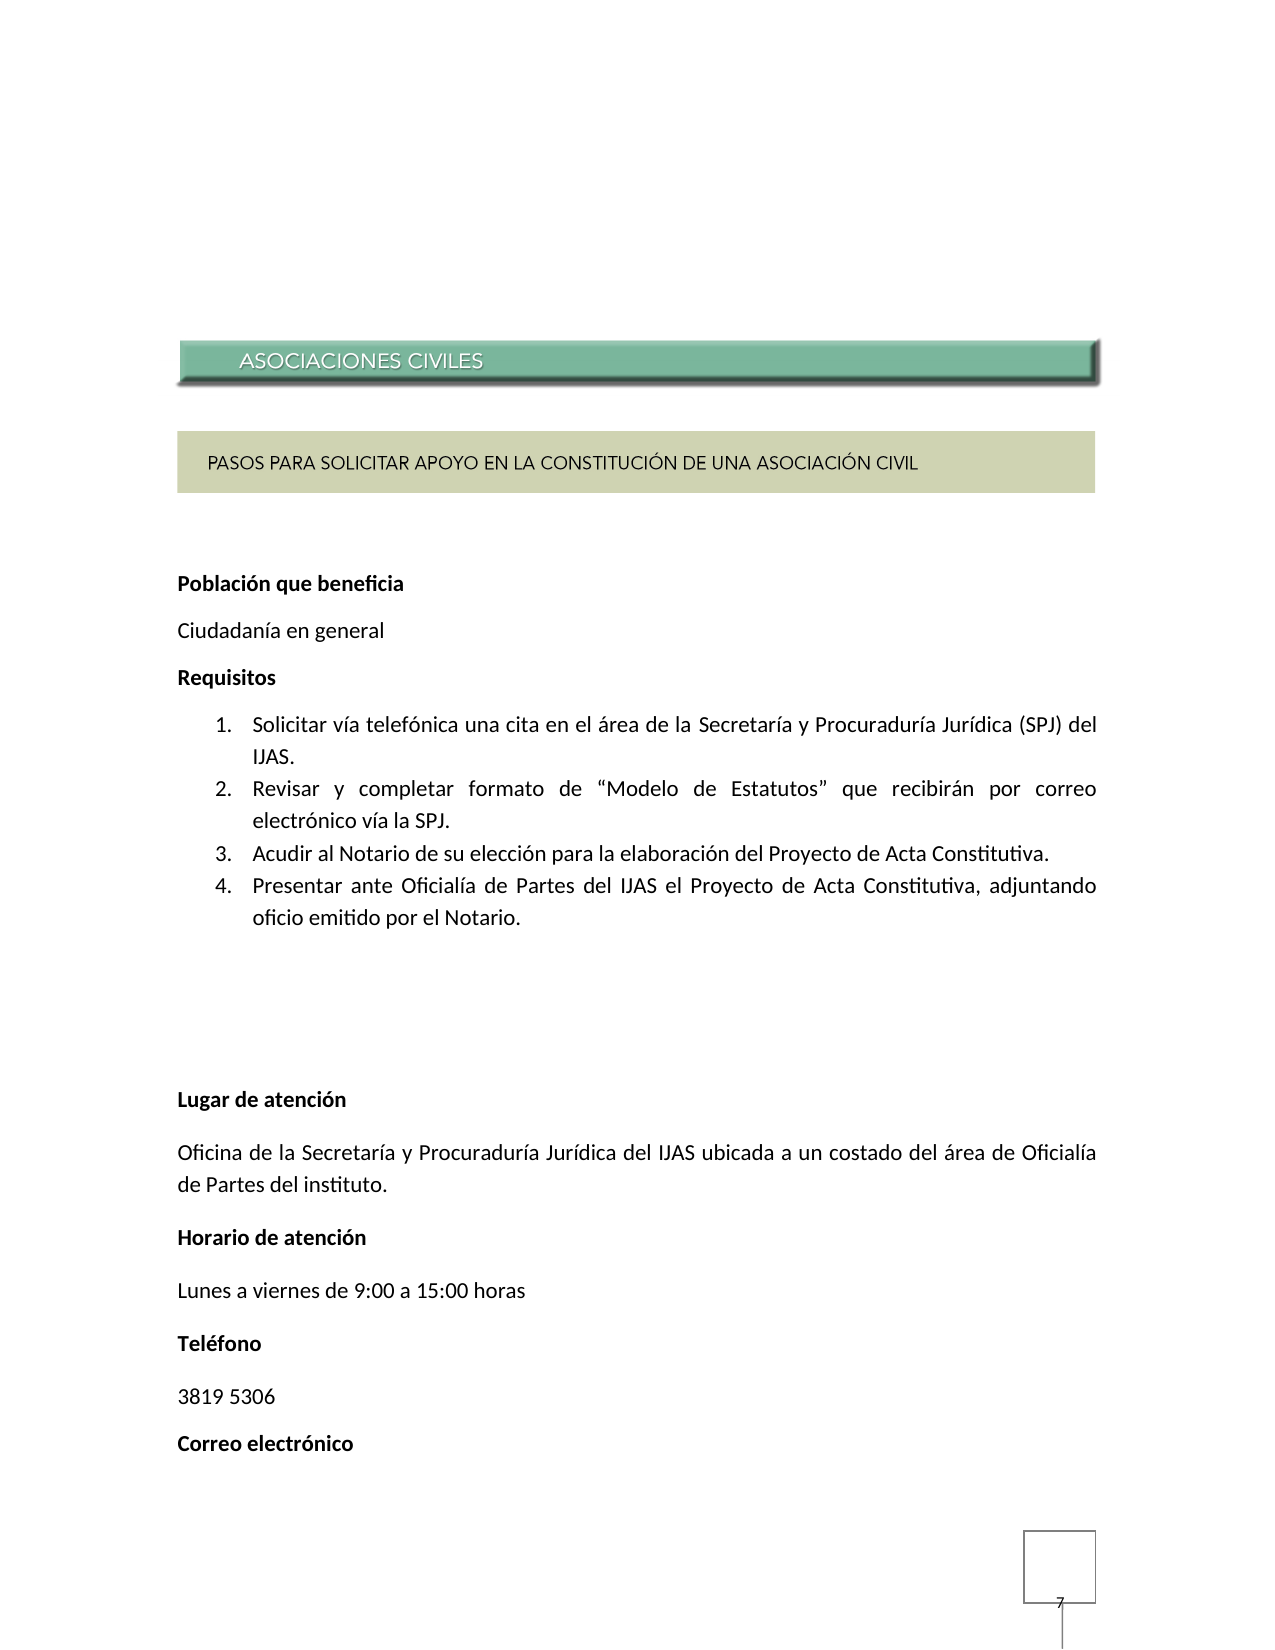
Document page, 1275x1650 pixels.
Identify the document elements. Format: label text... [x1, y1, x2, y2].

list Presentar ante Oficialía de Partes del IJAS el Proyecto de Acta Constitutiva, adjuntando oficio emitido por el Notario. [215, 871, 1098, 931]
picture [157, 326, 1121, 396]
text Correo electrónico [177, 1429, 1098, 1457]
text Oficina de la Secretaría y Procuraduría Jurídica del IJAS ubicada a un costado del área de Oficialía de Partes del instituto. [177, 1138, 1098, 1198]
text Teléfono [177, 1329, 1098, 1357]
text Población que beneficia [177, 569, 1098, 597]
text Ciudadanía en general [177, 616, 1098, 644]
picture [177, 431, 1096, 493]
list Acudir al Notario de su elección para la elaboración del Proyecto de Acta Constitutiva. [215, 839, 1098, 867]
text Horario de atención [177, 1223, 1098, 1251]
list Solicitar vía telefónica una cita en el área de la Secretaría y Procuraduría Jurídica (SPJ) del IJAS. [215, 710, 1098, 770]
text Lugar de atención [177, 1085, 1098, 1113]
text Requisitos [177, 663, 1098, 691]
text 3819 5306 [177, 1382, 1098, 1410]
text Lunes a viernes de 9:00 a 15:00 horas [177, 1276, 1098, 1304]
list Revisar y completar formato de “Modelo de Estatutos” que recibirán por correo electrónico vía la SPJ. [215, 774, 1098, 835]
